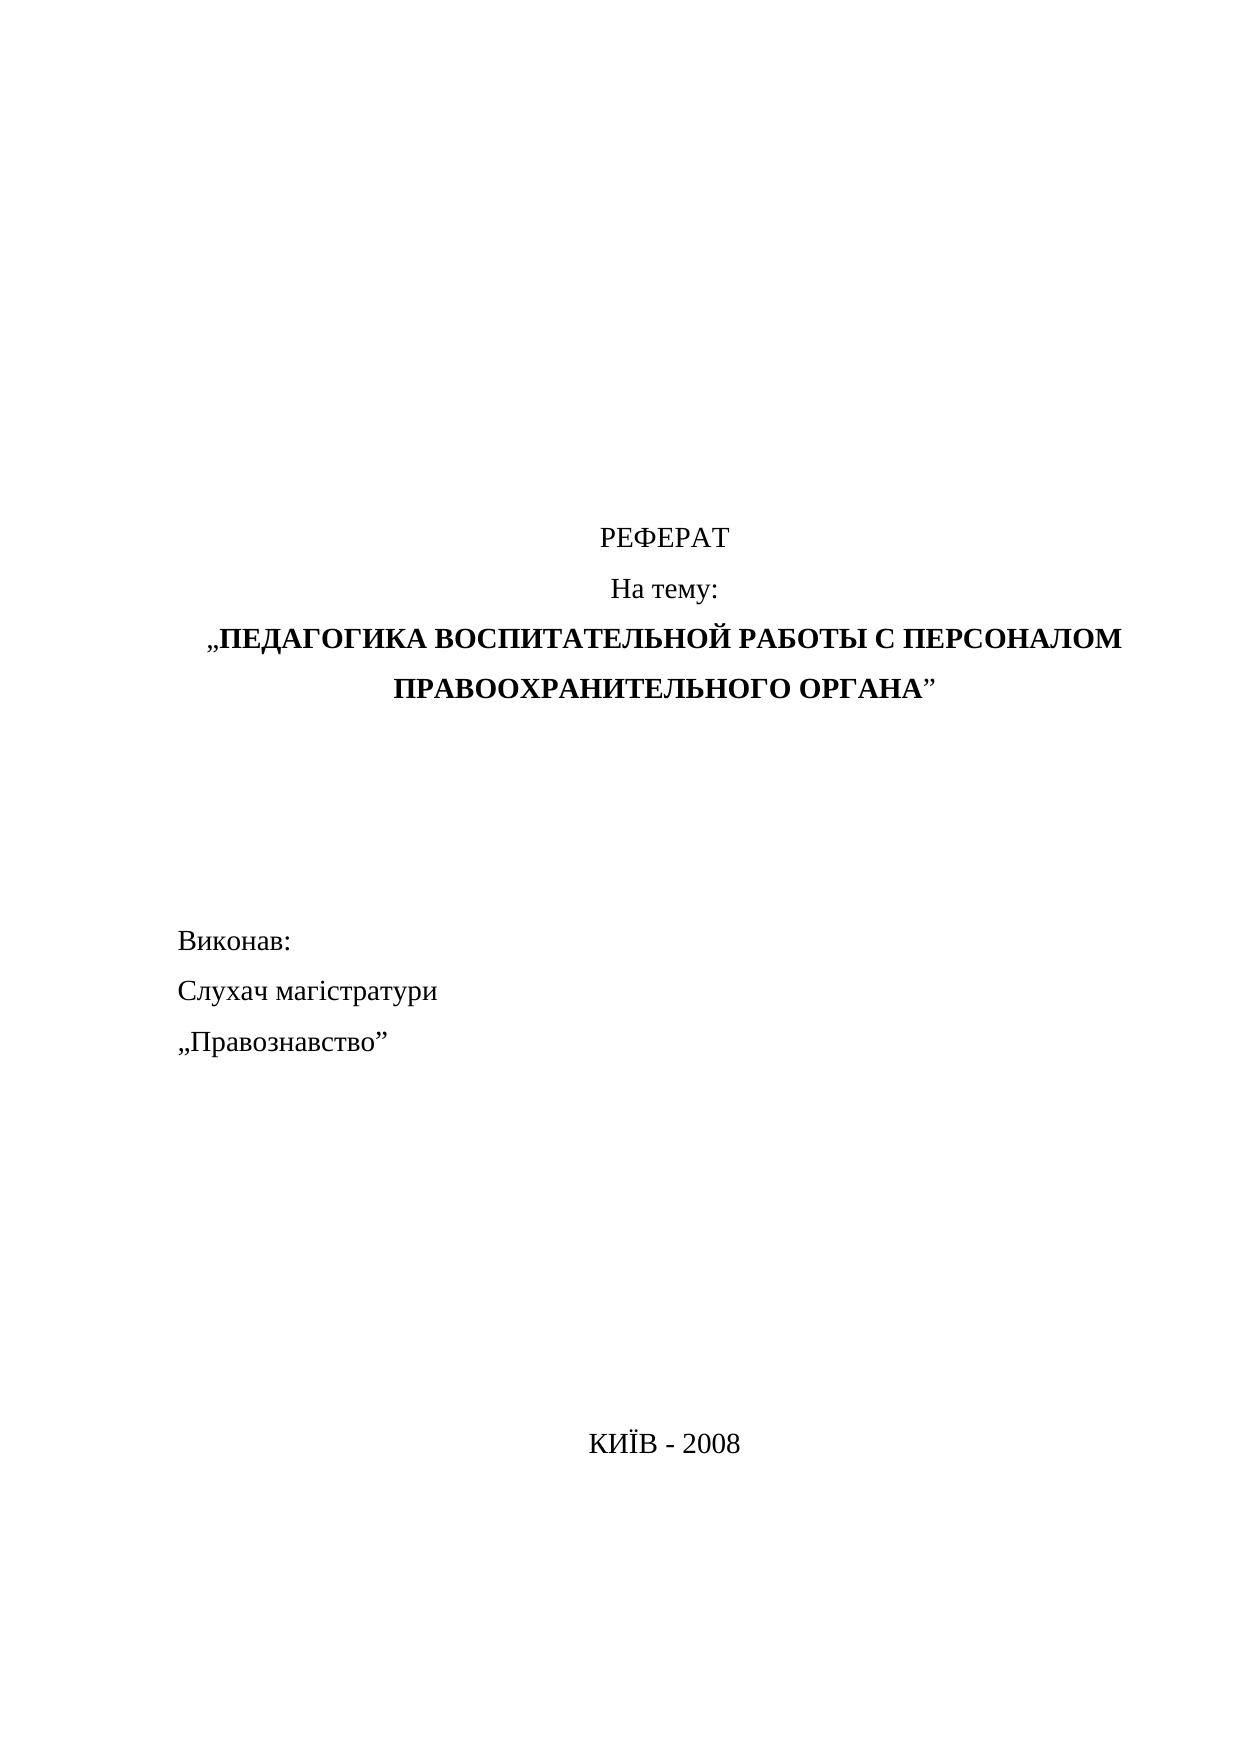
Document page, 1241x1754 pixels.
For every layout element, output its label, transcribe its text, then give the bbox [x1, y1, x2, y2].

text Виконав: [177, 923, 1152, 957]
text КИЇВ - 2008 [177, 1426, 1152, 1460]
text РЕФЕРАТ [177, 521, 1152, 554]
text „Правознавство” [177, 1024, 1152, 1057]
text На тему: [177, 571, 1152, 604]
text Слухач магістратури [177, 973, 1152, 1007]
text „ПЕДАГОГИКА ВОСПИТАТЕЛЬНОЙ РАБОТЫ С ПЕРСОНАЛОМ ПРАВООХРАНИТЕЛЬНОГО ОРГАНА” [177, 621, 1152, 705]
